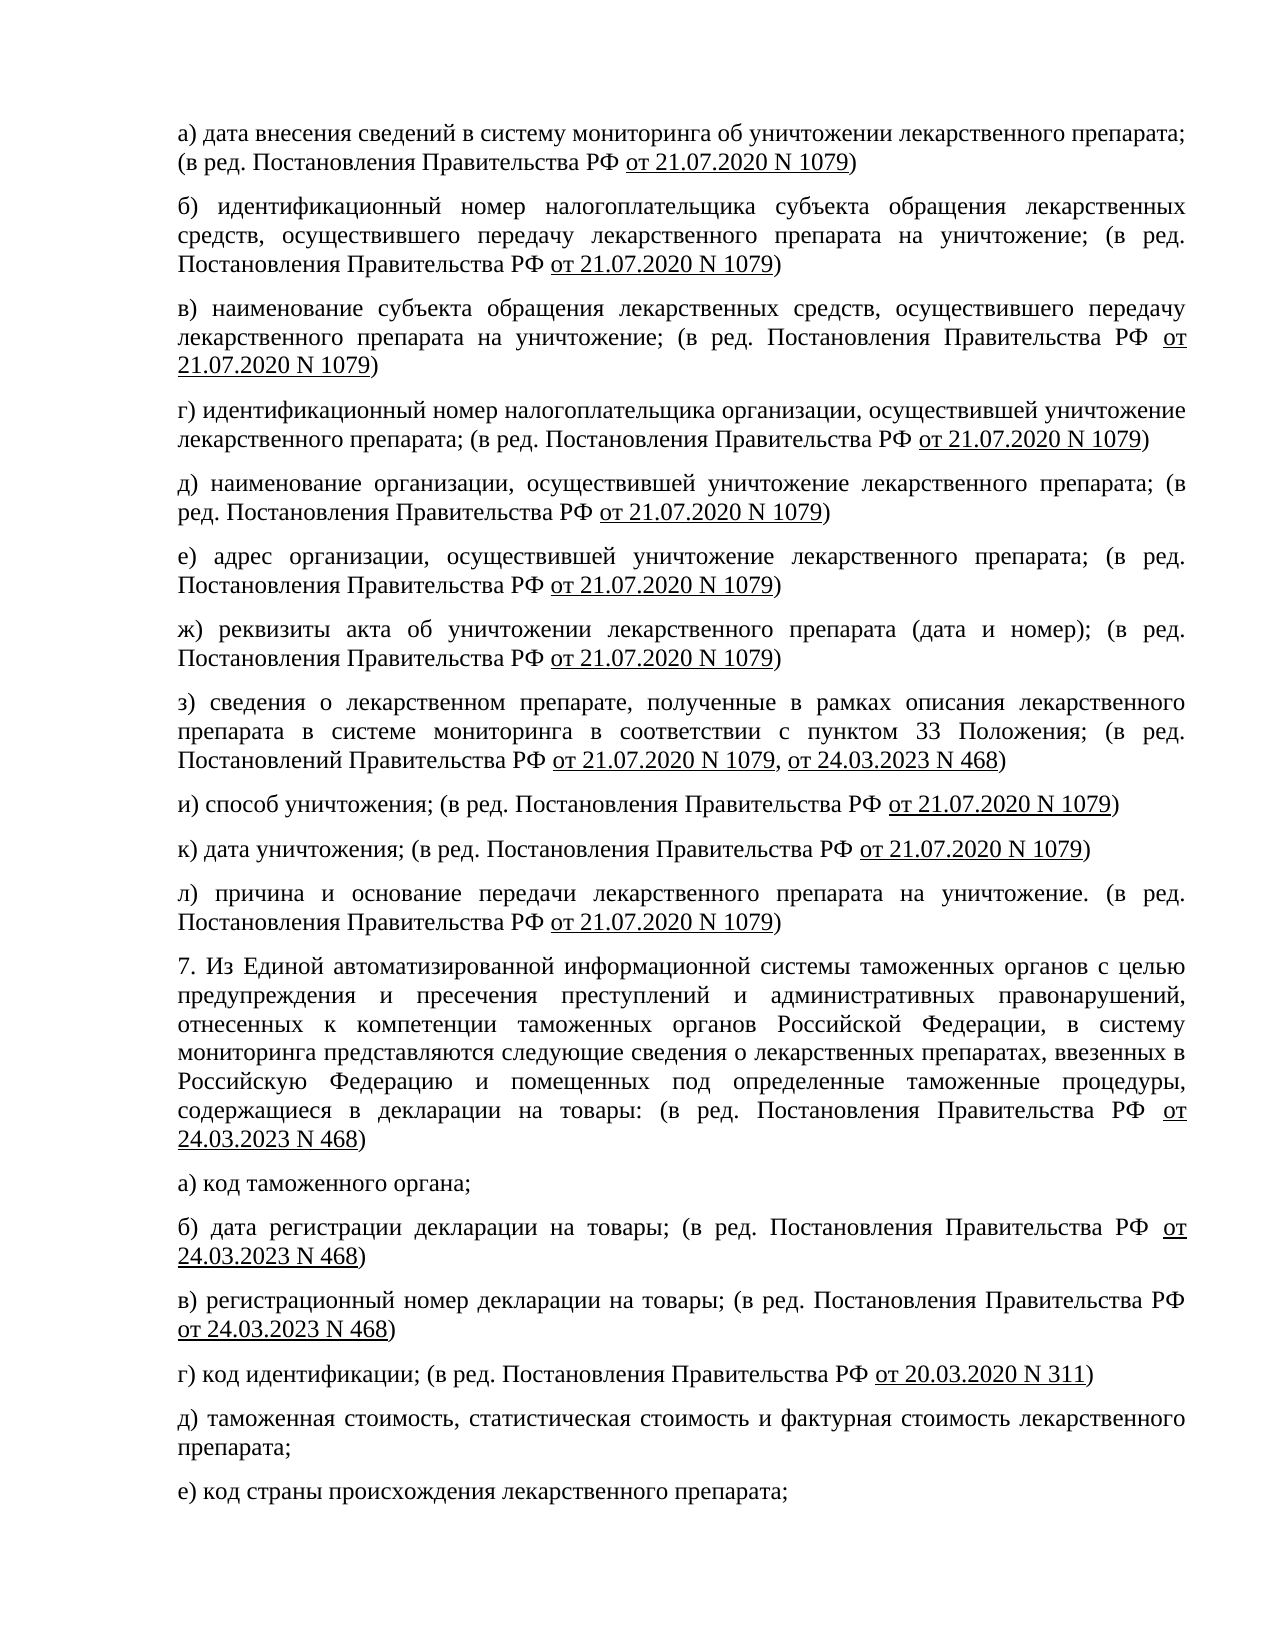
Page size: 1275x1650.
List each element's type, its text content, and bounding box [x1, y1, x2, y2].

text 7. Из Единой автоматизированной информационной системы таможенных органов с целью предупреждения и пресечения преступлений и административных правонарушений, отнесенных к компетенции таможенных органов Российской Федерации, в систему мониторинга представляются следующие сведения о лекарственных препаратах, ввезенных в Российскую Федерацию и помещенных под определенные таможенные процедуры, содержащиеся в декларации на товары: (в ред. Постановления Правительства РФ от 24.03.2023 N 468) [177, 951, 1186, 1152]
text е) код страны происхождения лекарственного препарата; [177, 1476, 1186, 1505]
text л) причина и основание передачи лекарственного препарата на уничтожение. (в ред. Постановления Правительства РФ от 21.07.2020 N 1079) [177, 878, 1186, 936]
text д) наименование организации, осуществившей уничтожение лекарственного препарата; (в ред. Постановления Правительства РФ от 21.07.2020 N 1079) [177, 468, 1186, 526]
text б) идентификационный номер налогоплательщика субъекта обращения лекарственных средств, осуществившего передачу лекарственного препарата на уничтожение; (в ред. Постановления Правительства РФ от 21.07.2020 N 1079) [177, 191, 1186, 277]
text в) регистрационный номер декларации на товары; (в ред. Постановления Правительства РФ от 24.03.2023 N 468) [177, 1286, 1186, 1343]
text з) сведения о лекарственном препарате, полученные в рамках описания лекарственного препарата в системе мониторинга в соответствии с пунктом 33 Положения; (в ред. Постановлений Правительства РФ от 21.07.2020 N 1079, от 24.03.2023 N 468) [177, 687, 1186, 774]
text а) код таможенного органа; [177, 1168, 1186, 1197]
text ж) реквизиты акта об уничтожении лекарственного препарата (дата и номер); (в ред. Постановления Правительства РФ от 21.07.2020 N 1079) [177, 614, 1186, 672]
text д) таможенная стоимость, статистическая стоимость и фактурная стоимость лекарственного препарата; [177, 1403, 1186, 1461]
text а) дата внесения сведений в систему мониторинга об уничтожении лекарственного препарата; (в ред. Постановления Правительства РФ от 21.07.2020 N 1079) [177, 118, 1186, 176]
text е) адрес организации, осуществившей уничтожение лекарственного препарата; (в ред. Постановления Правительства РФ от 21.07.2020 N 1079) [177, 541, 1186, 599]
text г) идентификационный номер налогоплательщика организации, осуществившей уничтожение лекарственного препарата; (в ред. Постановления Правительства РФ от 21.07.2020 N 1079) [177, 395, 1186, 452]
text и) способ уничтожения; (в ред. Постановления Правительства РФ от 21.07.2020 N 1079) [177, 789, 1186, 818]
text к) дата уничтожения; (в ред. Постановления Правительства РФ от 21.07.2020 N 1079) [177, 834, 1186, 862]
text б) дата регистрации декларации на товары; (в ред. Постановления Правительства РФ от 24.03.2023 N 468) [177, 1212, 1186, 1270]
text в) наименование субъекта обращения лекарственных средств, осуществившего передачу лекарственного препарата на уничтожение; (в ред. Постановления Правительства РФ от 21.07.2020 N 1079) [177, 293, 1186, 379]
text г) код идентификации; (в ред. Постановления Правительства РФ от 20.03.2020 N 311) [177, 1359, 1186, 1387]
